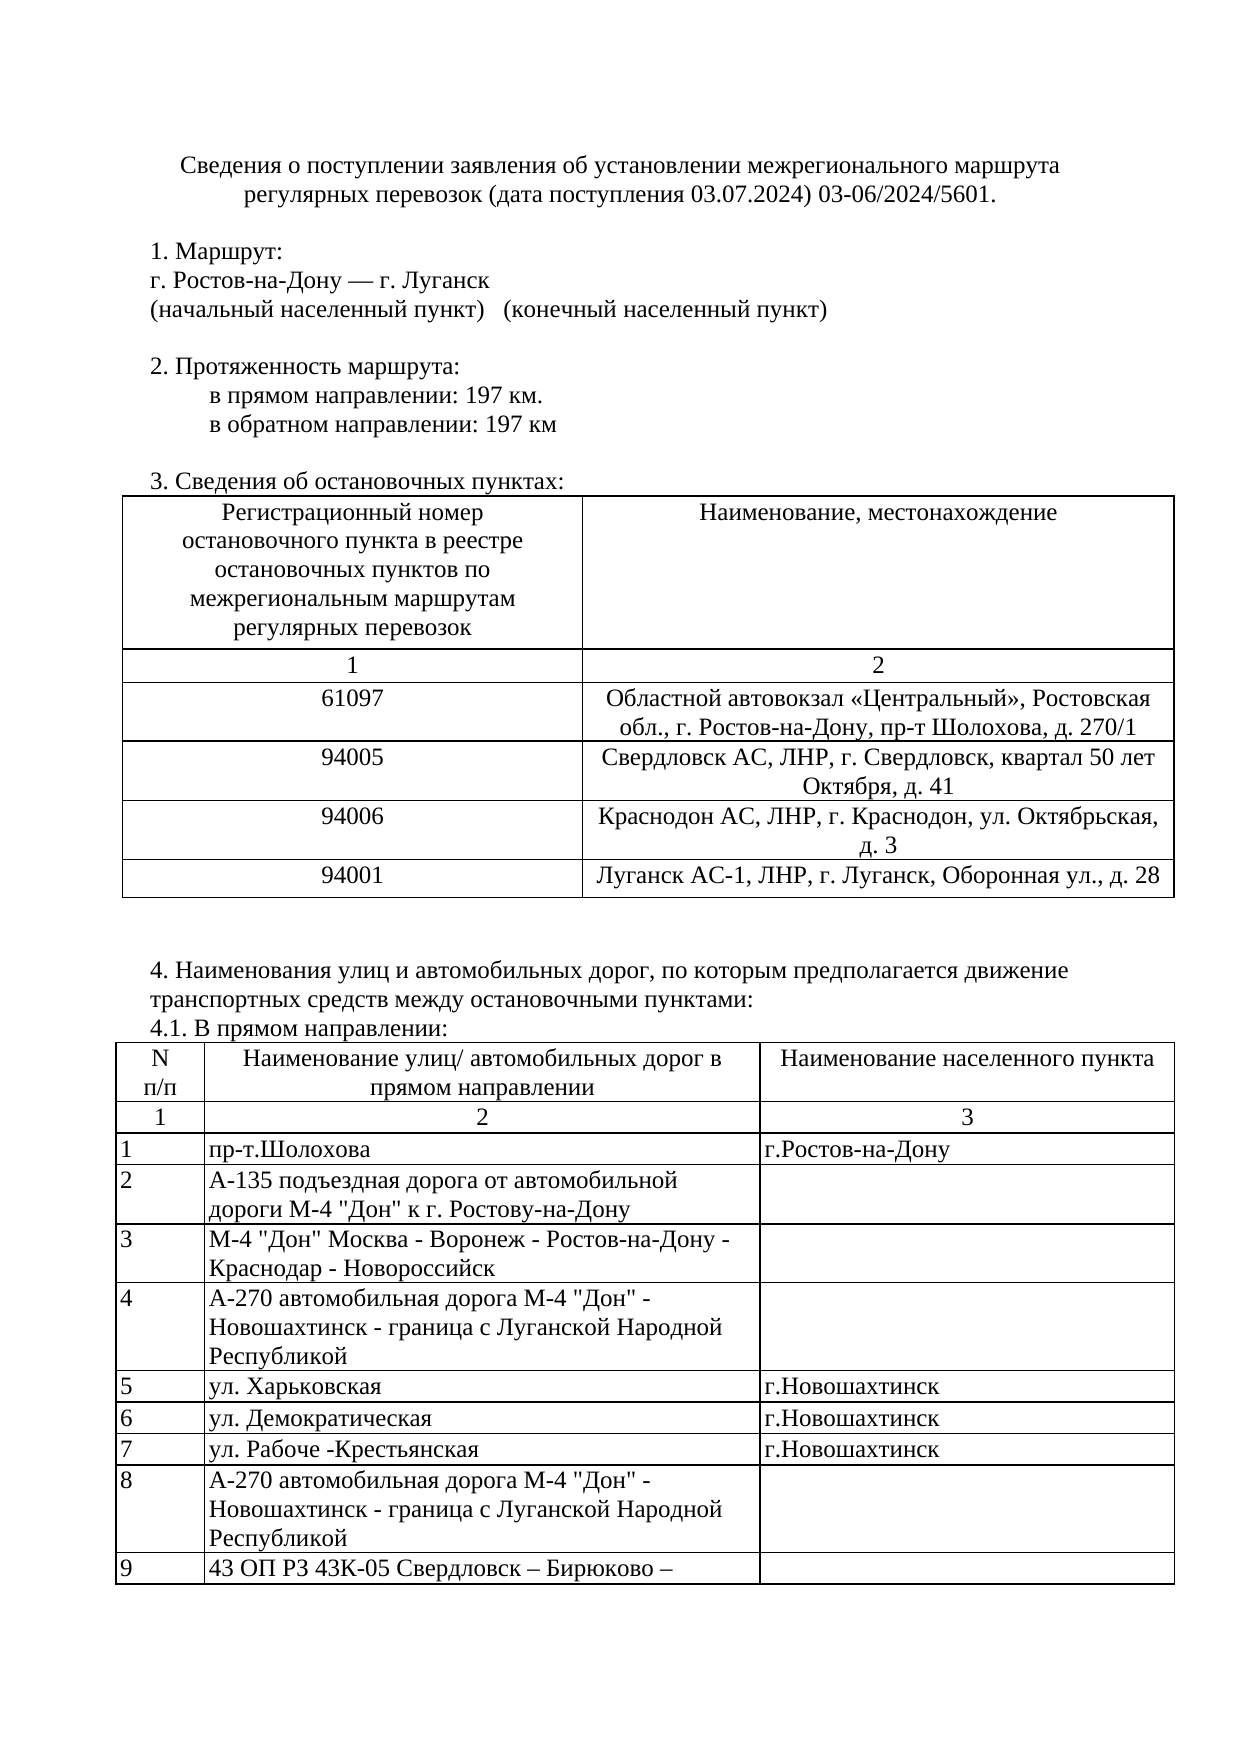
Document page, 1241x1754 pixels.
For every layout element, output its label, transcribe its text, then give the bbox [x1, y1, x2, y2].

table_cell [761, 1225, 1174, 1282]
table_header Регистрационный номер остановочного пункта в реестре остановочных пунктов по межрегиональным маршрутам регулярных перевозок [123, 497, 582, 648]
table_cell 94006 [123, 801, 582, 858]
table_cell 94005 [123, 742, 582, 799]
table_cell ул. Харьковская [205, 1371, 759, 1401]
table_cell пр-т.Шолохова [205, 1134, 759, 1164]
table_cell [761, 1165, 1174, 1223]
table_cell Свердловск АС, ЛНР, г. Свердловск, квартал 50 лет Октября, д. 41 [583, 742, 1173, 799]
table_cell 1 [123, 650, 582, 681]
text в обратном направлении: 197 км [150, 409, 1090, 437]
text 1. Маршрут: [150, 236, 1090, 265]
table_cell 5 [117, 1371, 204, 1401]
table_cell г.Новошахтинск [761, 1434, 1174, 1464]
table_header Наименование, местонахождение [583, 497, 1173, 648]
text (начальный населенный пункт) (конечный населенный пункт) [150, 294, 1090, 322]
table_cell 94001 [123, 860, 582, 896]
table_cell 3 [117, 1225, 204, 1282]
table_cell 9 [117, 1553, 204, 1583]
table_cell 2 [117, 1165, 204, 1223]
text 2. Протяженность маршрута: [150, 351, 1090, 380]
table_cell [761, 1553, 1174, 1583]
table_cell Областной автовокзал «Центральный», Ростовская обл., г. Ростов-на-Дону, пр-т Шолохова, д. 270/1 [583, 683, 1173, 740]
table_cell [761, 1466, 1174, 1552]
text в прямом направлении: 197 км. [150, 380, 1090, 409]
table_cell 1 [117, 1102, 204, 1132]
table_cell ул. Рабоче -Крестьянская [205, 1434, 759, 1464]
text г. Ростов-на-Дону — г. Луганск [150, 265, 1090, 294]
table_cell г.Новошахтинск [761, 1403, 1174, 1433]
table_cell 2 [583, 650, 1173, 681]
table_cell 4 [117, 1283, 204, 1370]
text 3. Сведения об остановочных пунктах: [150, 466, 1090, 495]
table_cell 1 [117, 1134, 204, 1164]
table_cell 6 [117, 1403, 204, 1433]
table_cell г.Ростов-на-Дону [761, 1134, 1174, 1164]
table_cell А-135 подъездная дорога от автомобильной дороги М-4 "Дон" к г. Ростову-на-Дону [205, 1165, 759, 1223]
table_cell Луганск АС-1, ЛНР, г. Луганск, Оборонная ул., д. 28 [583, 860, 1173, 896]
table_cell М-4 "Дон" Москва - Воронеж - Ростов-на-Дону - Краснодар - Новороссийск [205, 1225, 759, 1282]
text 4. Наименования улиц и автомобильных дорог, по которым предполагается движение транспортных средств между остановочными пунктами: [150, 956, 1090, 1013]
table_header N п/п [117, 1043, 204, 1101]
text Сведения о поступлении заявления об установлении межрегионального маршрута регулярных перевозок (дата поступления 03.07.2024) 03-06/2024/5601. [150, 150, 1090, 207]
table_cell г.Новошахтинск [761, 1371, 1174, 1401]
table_cell А-270 автомобильная дорога М-4 "Дон" - Новошахтинск - граница с Луганской Народной Республикой [205, 1283, 759, 1370]
table_cell [761, 1283, 1174, 1370]
table_cell 7 [117, 1434, 204, 1464]
table_header Наименование улиц/ автомобильных дорог в прямом направлении [205, 1043, 759, 1101]
table_cell 8 [117, 1466, 204, 1552]
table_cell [205, 1553, 759, 1583]
table_cell А-270 автомобильная дорога М-4 "Дон" - Новошахтинск - граница с Луганской Народной Республикой [205, 1466, 759, 1552]
table_cell ул. Демократическая [205, 1403, 759, 1433]
table_cell 2 [205, 1102, 759, 1132]
text 4.1. В прямом направлении: [150, 1013, 1090, 1042]
table_cell Краснодон АС, ЛНР, г. Краснодон, ул. Октябрьская, д. 3 [583, 801, 1173, 858]
table_cell 3 [761, 1102, 1174, 1132]
table_header Наименование населенного пункта [761, 1043, 1174, 1101]
table_cell 61097 [123, 683, 582, 740]
